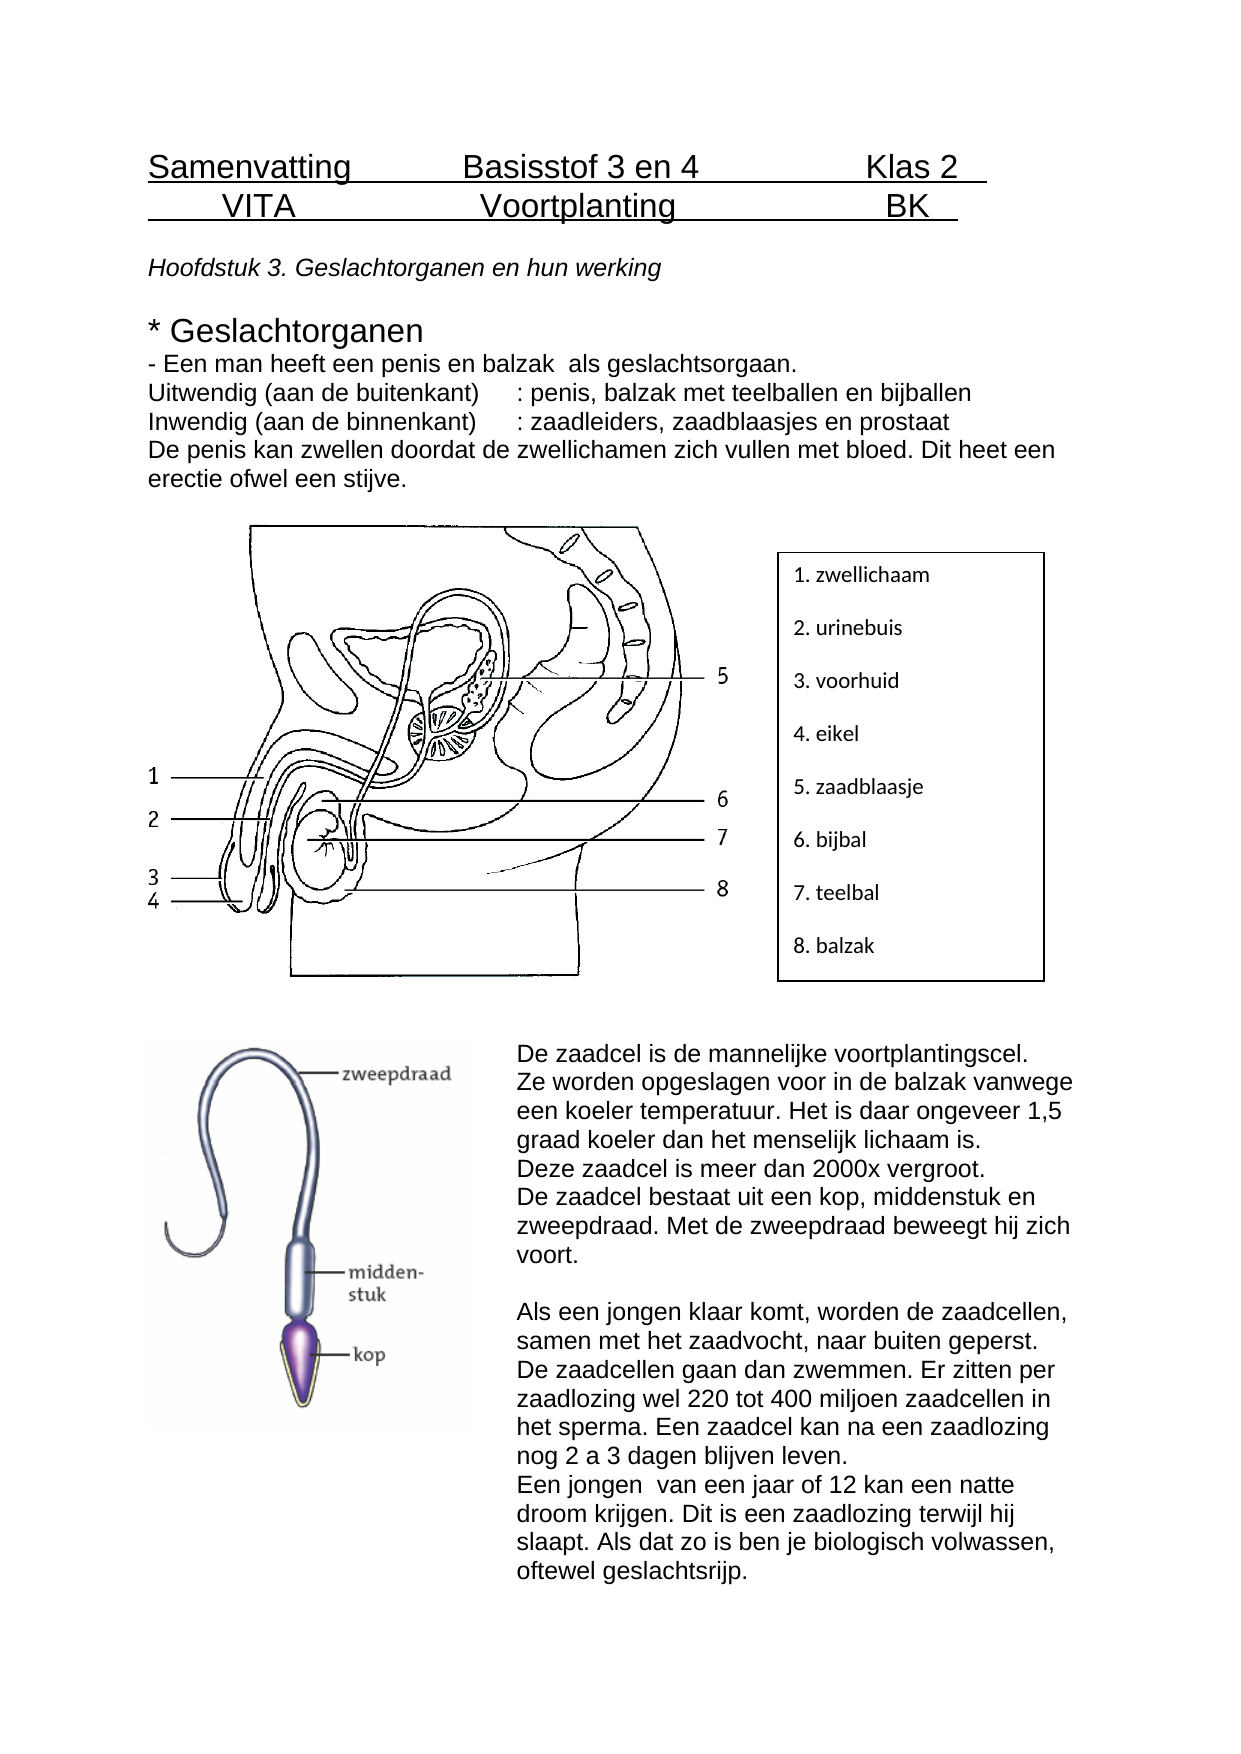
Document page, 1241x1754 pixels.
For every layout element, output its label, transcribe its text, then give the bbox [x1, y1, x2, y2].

text Hoofdstuk 3. Geslachtorganen en hun werking [148, 253, 1093, 282]
text * Geslachtorganen [148, 311, 1093, 349]
text De zaadcel is de mannelijke voortplantingscel. [148, 1038, 1093, 1067]
text De penis kan zwellen doordat de zwellichamen zich vullen met bloed. Dit heet een erectie ofwel een stijve. [148, 435, 1093, 493]
text VITA Voortplanting BK [148, 186, 1093, 224]
text - Een man heeft een penis en balzak als geslachtsorgaan. [148, 349, 1093, 378]
picture [147, 521, 732, 981]
text Als een jongen klaar komt, worden de zaadcellen, samen met het zaadvocht, naar buiten geperst. [516, 1297, 1093, 1355]
picture [146, 1038, 474, 1431]
text Uitwendig (aan de buitenkant) : penis, balzak met teelballen en bijballen [148, 378, 1093, 407]
text Een jongen van een jaar of 12 kan een natte droom krijgen. Dit is een zaadlozing terwijl hij slaapt. Als dat zo is ben je biologisch volwassen, oftewel geslachtsrijp. [516, 1470, 1093, 1585]
text Deze zaadcel is meer dan 2000x vergroot. [443, 1153, 1093, 1182]
text De zaadcel bestaat uit een kop, middenstuk en zweepdraad. Met de zweepdraad beweegt hij zich voort. [516, 1182, 1093, 1268]
text Samenvatting Basisstof 3 en 4 Klas 2 [148, 148, 1093, 186]
text Inwendig (aan de binnenkant) : zaadleiders, zaadblaasjes en prostaat [148, 407, 1093, 435]
text Ze worden opgeslagen voor in de balzak vanwege een koeler temperatuur. Het is daar ongeveer 1,5 graad koeler dan het menselijk lichaam is. [516, 1067, 1093, 1153]
text De zaadcellen gaan dan zwemmen. Er zitten per zaadlozing wel 220 tot 400 miljoen zaadcellen in het sperma. Een zaadcel kan na een zaadlozing nog 2 a 3 dagen blijven leven. [516, 1355, 1093, 1470]
